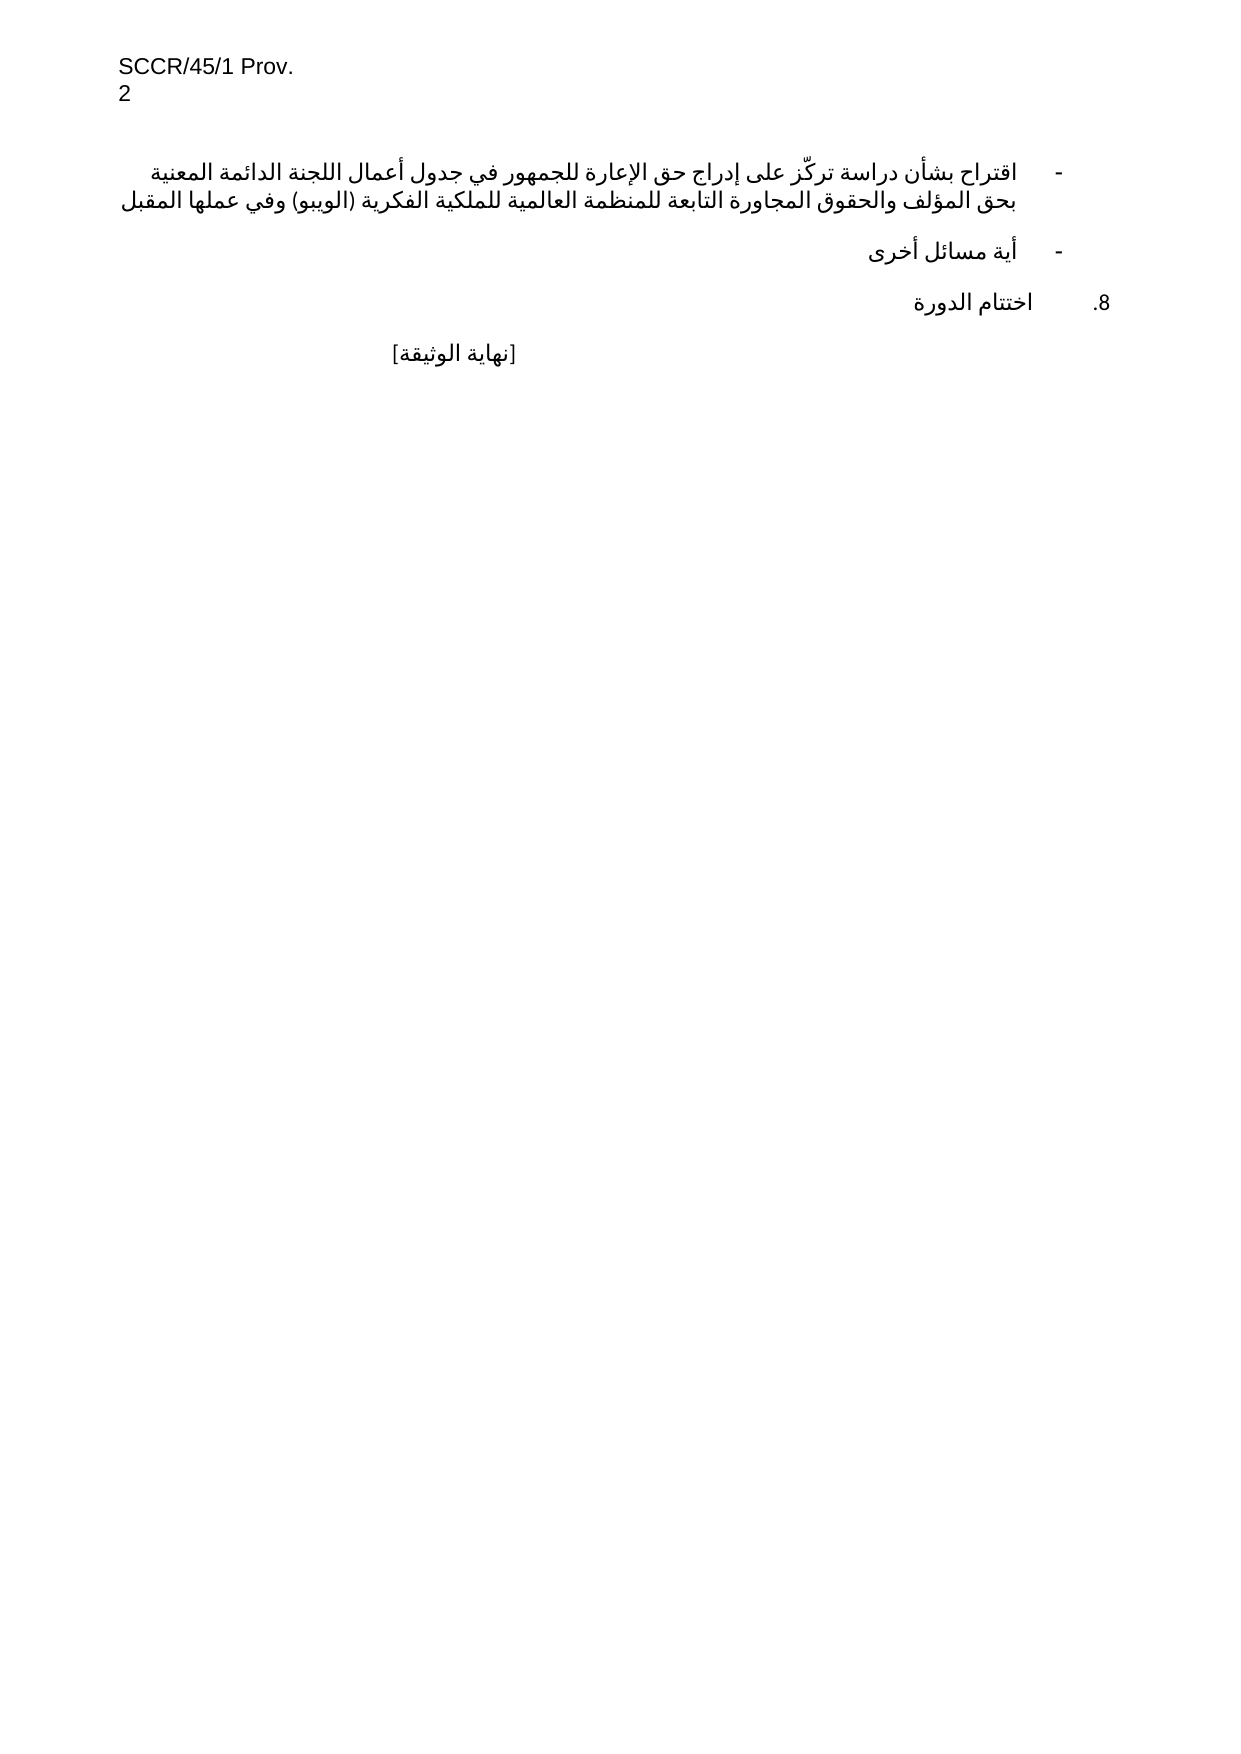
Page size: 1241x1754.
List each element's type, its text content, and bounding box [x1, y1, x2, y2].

list أية مسائل أخرى [118, 237, 1055, 266]
list اقتراح بشأن دراسة تركّز على إدراج حق الإعارة للجمهور في جدول أعمال اللجنة الدائمة المعنية بحق المؤلف والحقوق المجاورة التابعة للمنظمة العالمية للملكية الفكرية (الويبو) وفي عملها المقبل [118, 158, 1055, 214]
text [نهاية الوثيقة] [118, 339, 516, 367]
text اختتام الدورة [118, 288, 1092, 316]
